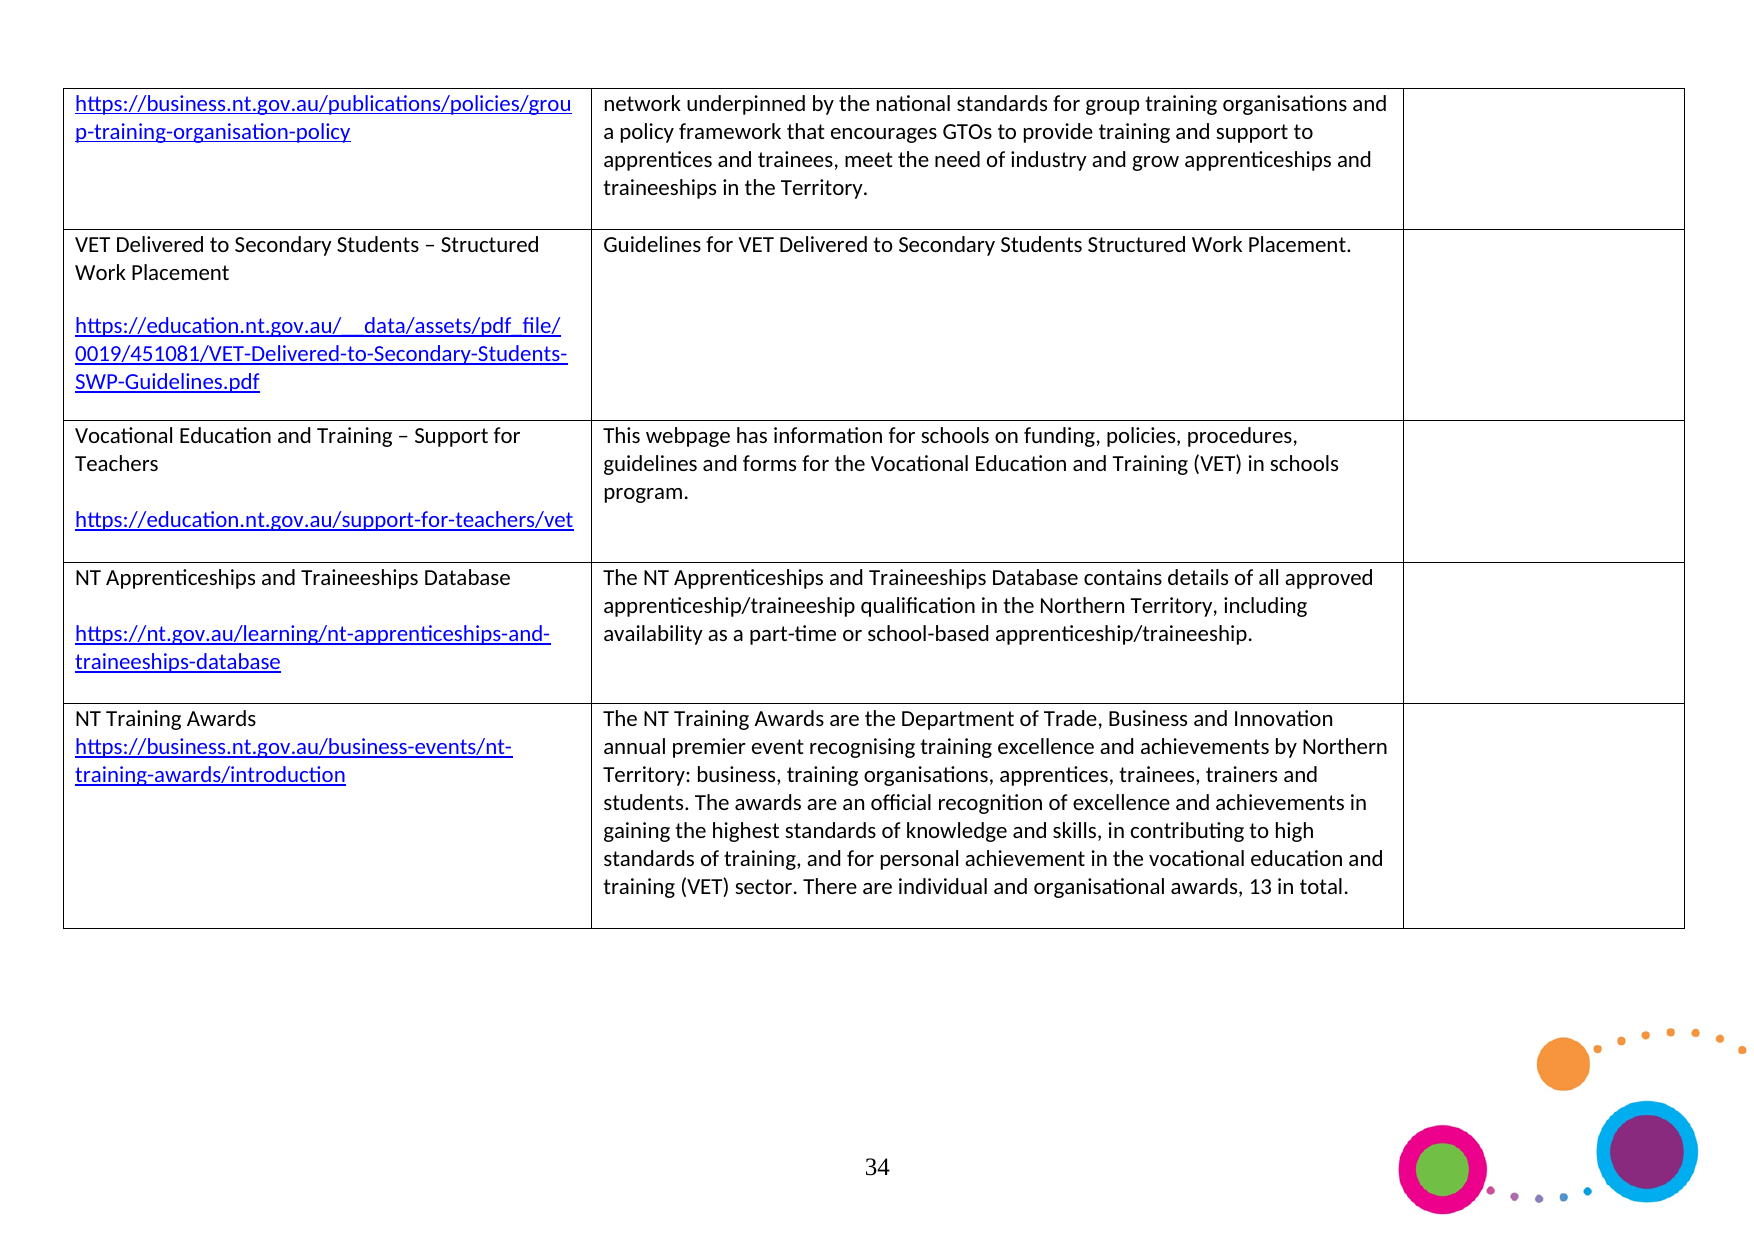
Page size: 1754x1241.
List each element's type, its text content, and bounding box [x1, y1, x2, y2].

table_cell NT Training Awards https://business.nt.gov.au/business-events/nt-training-awards/introduction [64, 704, 591, 928]
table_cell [64, 89, 591, 229]
table_cell [1404, 230, 1684, 420]
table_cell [592, 89, 1403, 229]
table_cell VET Delivered to Secondary Students – Structured Work Placement https://education.nt.gov.au/__data/assets/pdf_file/0019/451081/VET-Delivered-to-Secondary-Students-SWP-Guidelines.pdf [64, 230, 591, 420]
table_cell [1404, 563, 1684, 703]
table_cell [1404, 704, 1684, 928]
table_cell [1404, 421, 1684, 562]
table_cell [1404, 89, 1684, 229]
picture [776, 1005, 1751, 1239]
table_cell Guidelines for VET Delivered to Secondary Students Structured Work Placement. [592, 230, 1403, 420]
table_cell The NT Apprenticeships and Traineeships Database contains details of all approved apprenticeship/traineeship qualification in the Northern Territory, including availability as a part-time or school-based apprenticeship/traineeship. [592, 563, 1403, 703]
table_cell Vocational Education and Training – Support for Teachers https://education.nt.gov.au/support-for-teachers/vet [64, 421, 591, 562]
table_cell The NT Training Awards are the Department of Trade, Business and Innovation annual premier event recognising training excellence and achievements by Northern Territory: business, training organisations, apprentices, trainees, trainers and students. The awards are an official recognition of excellence and achievements in gaining the highest standards of knowledge and skills, in contributing to high standards of training, and for personal achievement in the vocational education and training (VET) sector. There are individual and organisational awards, 13 in total. [592, 704, 1403, 928]
table_cell This webpage has information for schools on funding, policies, procedures, guidelines and forms for the Vocational Education and Training (VET) in schools program. [592, 421, 1403, 562]
table_cell NT Apprenticeships and Traineeships Database https://nt.gov.au/learning/nt-apprenticeships-and-traineeships-database [64, 563, 591, 703]
